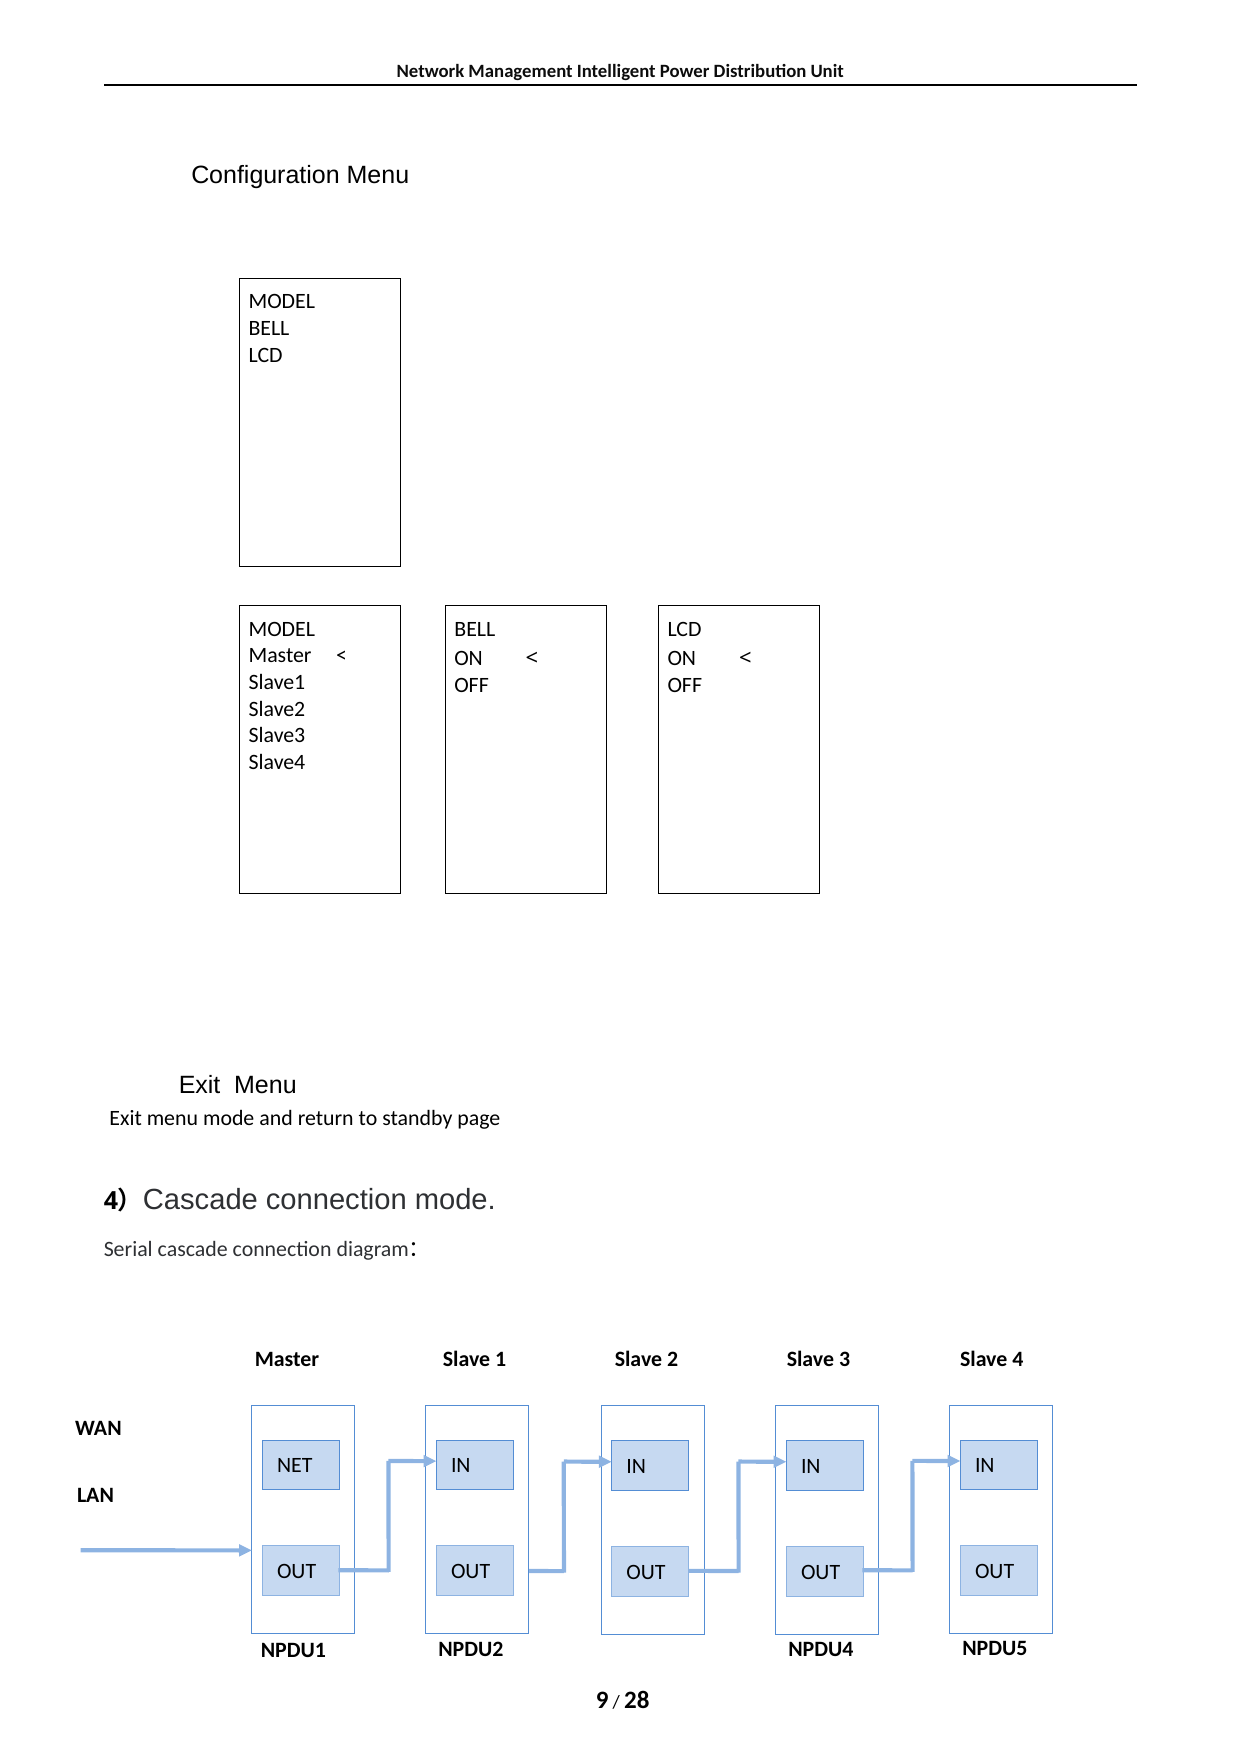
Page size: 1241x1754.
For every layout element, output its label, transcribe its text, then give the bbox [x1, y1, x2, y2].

text Configuration Menu [103, 158, 1137, 191]
text 4）Cascade connection mode. [103, 1166, 1137, 1231]
text Exit Menu [103, 1068, 1137, 1101]
text Exit menu mode and return to standby page [103, 1101, 1137, 1133]
text Serial cascade connection diagram： [103, 1231, 1137, 1263]
